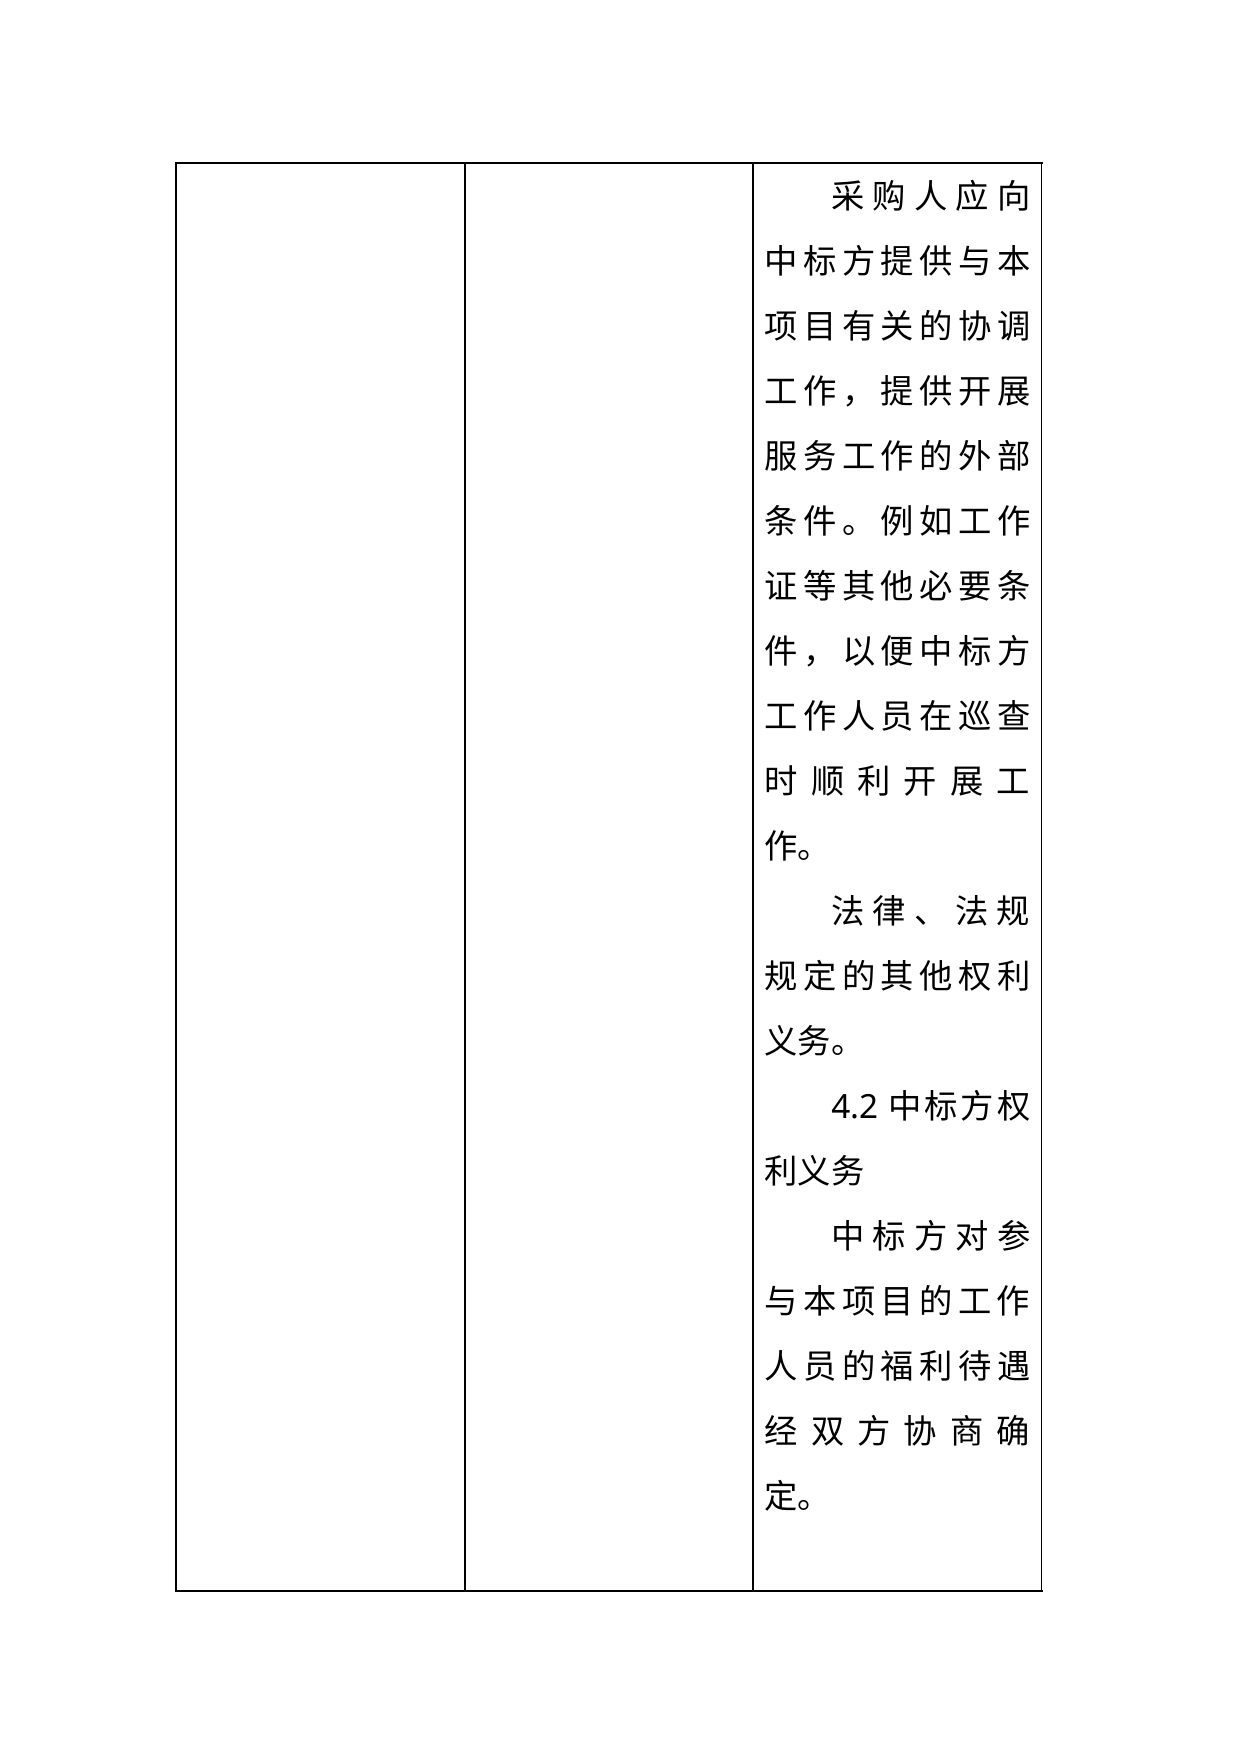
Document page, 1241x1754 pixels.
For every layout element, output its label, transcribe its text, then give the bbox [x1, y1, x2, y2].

table_cell 1 [177, 164, 464, 1590]
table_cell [754, 164, 1041, 1590]
table_cell [466, 164, 752, 1590]
